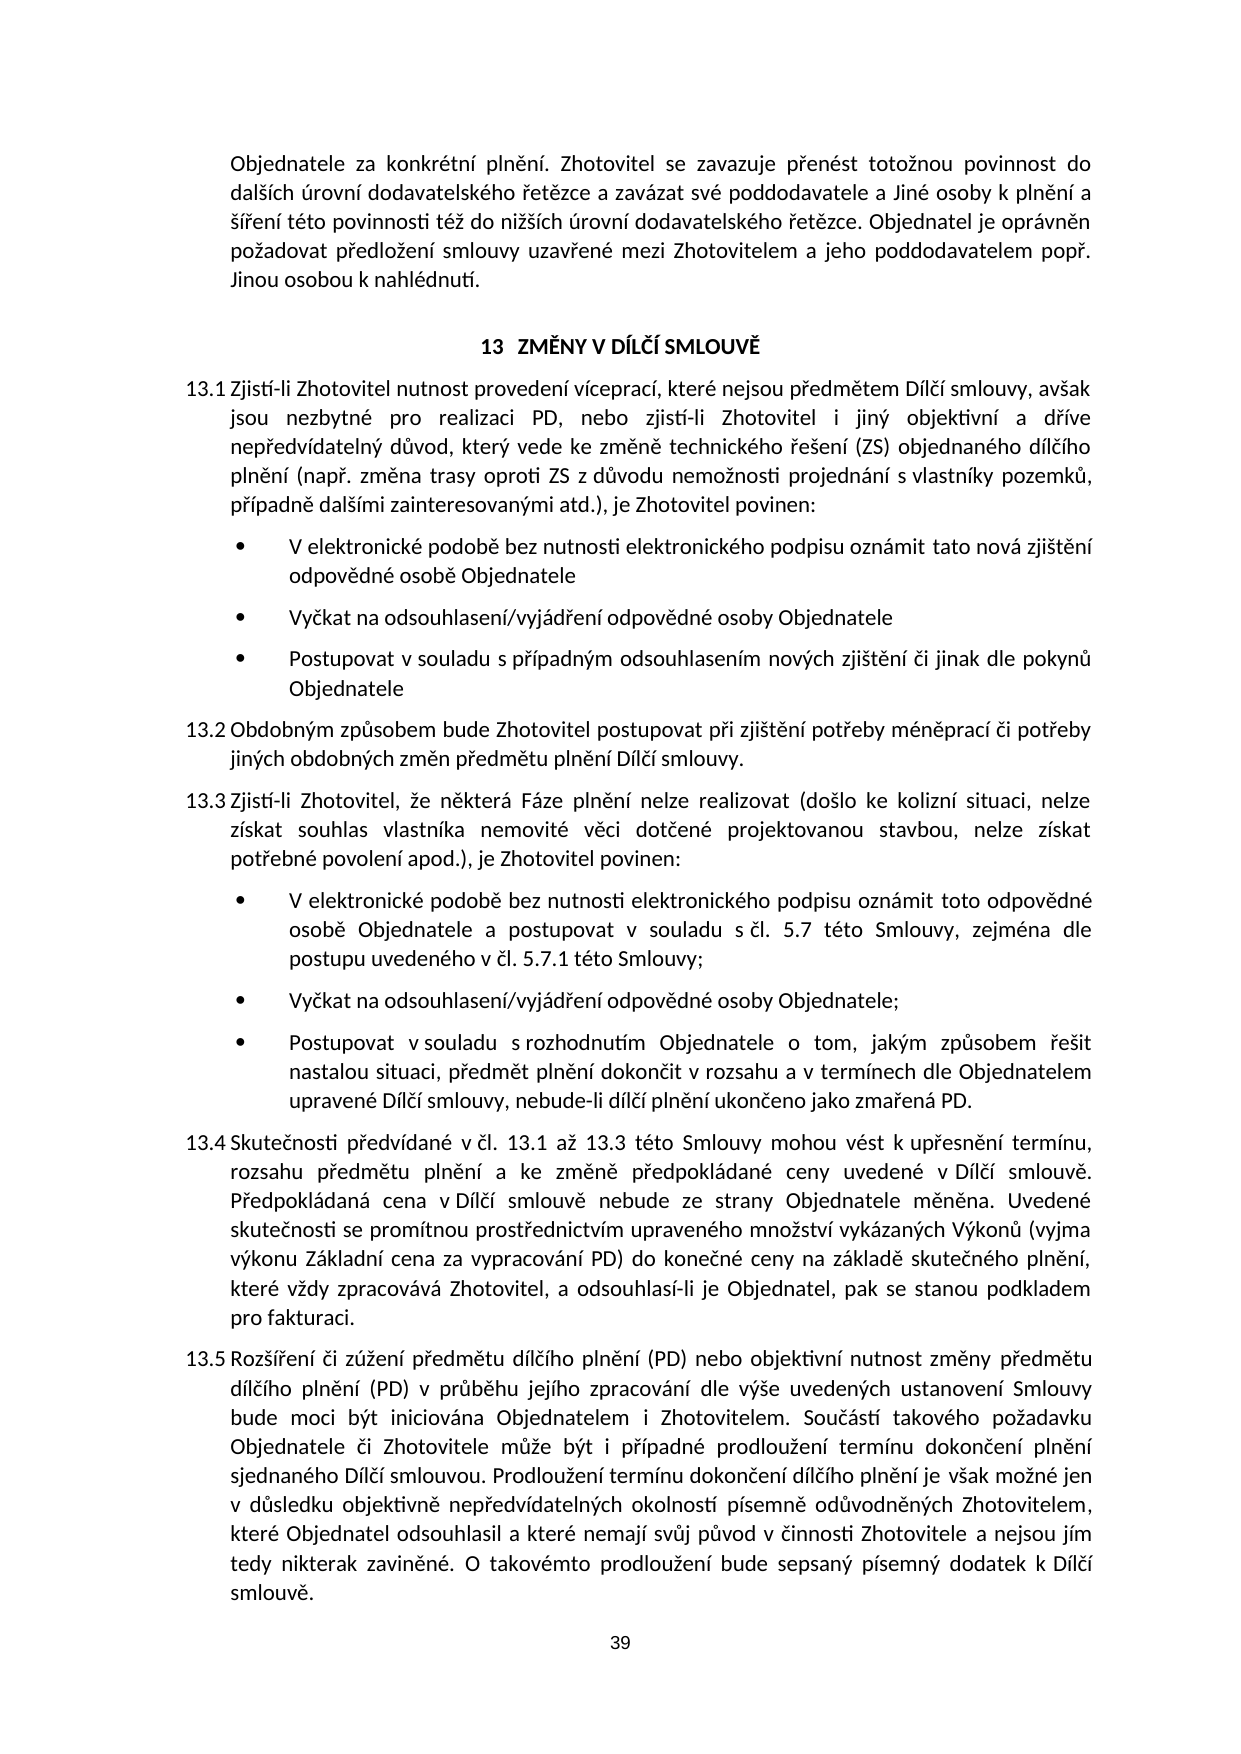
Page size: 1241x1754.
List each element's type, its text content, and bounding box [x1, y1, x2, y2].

list V elektronické podobě bez nutnosti elektronického podpisu oznámit tato nová zjištění odpovědné osobě Objednatele [236, 531, 1092, 589]
text Zjistí-li Zhotovitel nutnost provedení víceprací, které nejsou předmětem Dílčí smlouvy, avšak jsou nezbytné pro realizaci PD, nebo zjistí-li Zhotovitel i jiný objektivní a dříve nepředvídatelný důvod, který vede ke změně technického řešení (ZS) objednaného dílčího plnění (např. změna trasy oproti ZS z důvodu nemožnosti projednání s vlastníky pozemků, případně dalšími zainteresovanými atd.), je Zhotovitel povinen: [185, 373, 1092, 518]
list V elektronické podobě bez nutnosti elektronického podpisu oznámit toto odpovědné osobě Objednatele a postupovat v souladu s čl. 5.7 této Smlouvy, zejména dle postupu uvedeného v čl. 5.7.1 této Smlouvy; [236, 885, 1092, 973]
text Obdobným způsobem bude Zhotovitel postupovat při zjištění potřeby méněprací či potřeby jiných obdobných změn předmětu plnění Dílčí smlouvy. [185, 714, 1092, 773]
list Vyčkat na odsouhlasení/vyjádření odpovědné osoby Objednatele [236, 602, 1092, 631]
text Zjistí-li Zhotovitel, že některá Fáze plnění nelze realizovat (došlo ke kolizní situaci, nelze získat souhlas vlastníka nemovité věci dotčené projektovanou stavbou, nelze získat potřebné povolení apod.), je Zhotovitel povinen: [185, 785, 1092, 873]
text Změny v Dílčí smlouvě [148, 331, 1092, 360]
list Postupovat v souladu s rozhodnutím Objednatele o tom, jakým způsobem řešit nastalou situaci, předmět plnění dokončit v rozsahu a v termínech dle Objednatelem upravené Dílčí smlouvy, nebude-li dílčí plnění ukončeno jako zmařená PD. [236, 1027, 1092, 1114]
list Postupovat v souladu s případným odsouhlasením nových zjištění či jinak dle pokynů Objednatele [236, 643, 1092, 702]
text Skutečnosti předvídané v čl. 13.1 až 13.3 této Smlouvy mohou vést k upřesnění termínu, rozsahu předmětu plnění a ke změně předpokládané ceny uvedené v Dílčí smlouvě. Předpokládaná cena v Dílčí smlouvě nebude ze strany Objednatele měněna. Uvedené skutečnosti se promítnou prostřednictvím upraveného množství vykázaných Výkonů (vyjma výkonu Základní cena za vypracování PD) do konečné ceny na základě skutečného plnění, které vždy zpracovává Zhotovitel, a odsouhlasí-li je Objednatel, pak se stanou podkladem pro fakturaci. [185, 1127, 1092, 1331]
text Rozšíření či zúžení předmětu dílčího plnění (PD) nebo objektivní nutnost změny předmětu dílčího plnění (PD) v průběhu jejího zpracování dle výše uvedených ustanovení Smlouvy bude moci být iniciována Objednatelem i Zhotovitelem. Součástí takového požadavku Objednatele či Zhotovitele může být i případné prodloužení termínu dokončení plnění sjednaného Dílčí smlouvou. Prodloužení termínu dokončení dílčího plnění je však možné jen v důsledku objektivně nepředvídatelných okolností písemně odůvodněných Zhotovitelem, které Objednatel odsouhlasil a které nemají svůj původ v činnosti Zhotovitele a nejsou jím tedy nikterak zaviněné. O takovémto prodloužení bude sepsaný písemný dodatek k Dílčí smlouvě. [185, 1343, 1092, 1606]
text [185, 148, 1092, 293]
list Vyčkat na odsouhlasení/vyjádření odpovědné osoby Objednatele; [236, 985, 1092, 1014]
